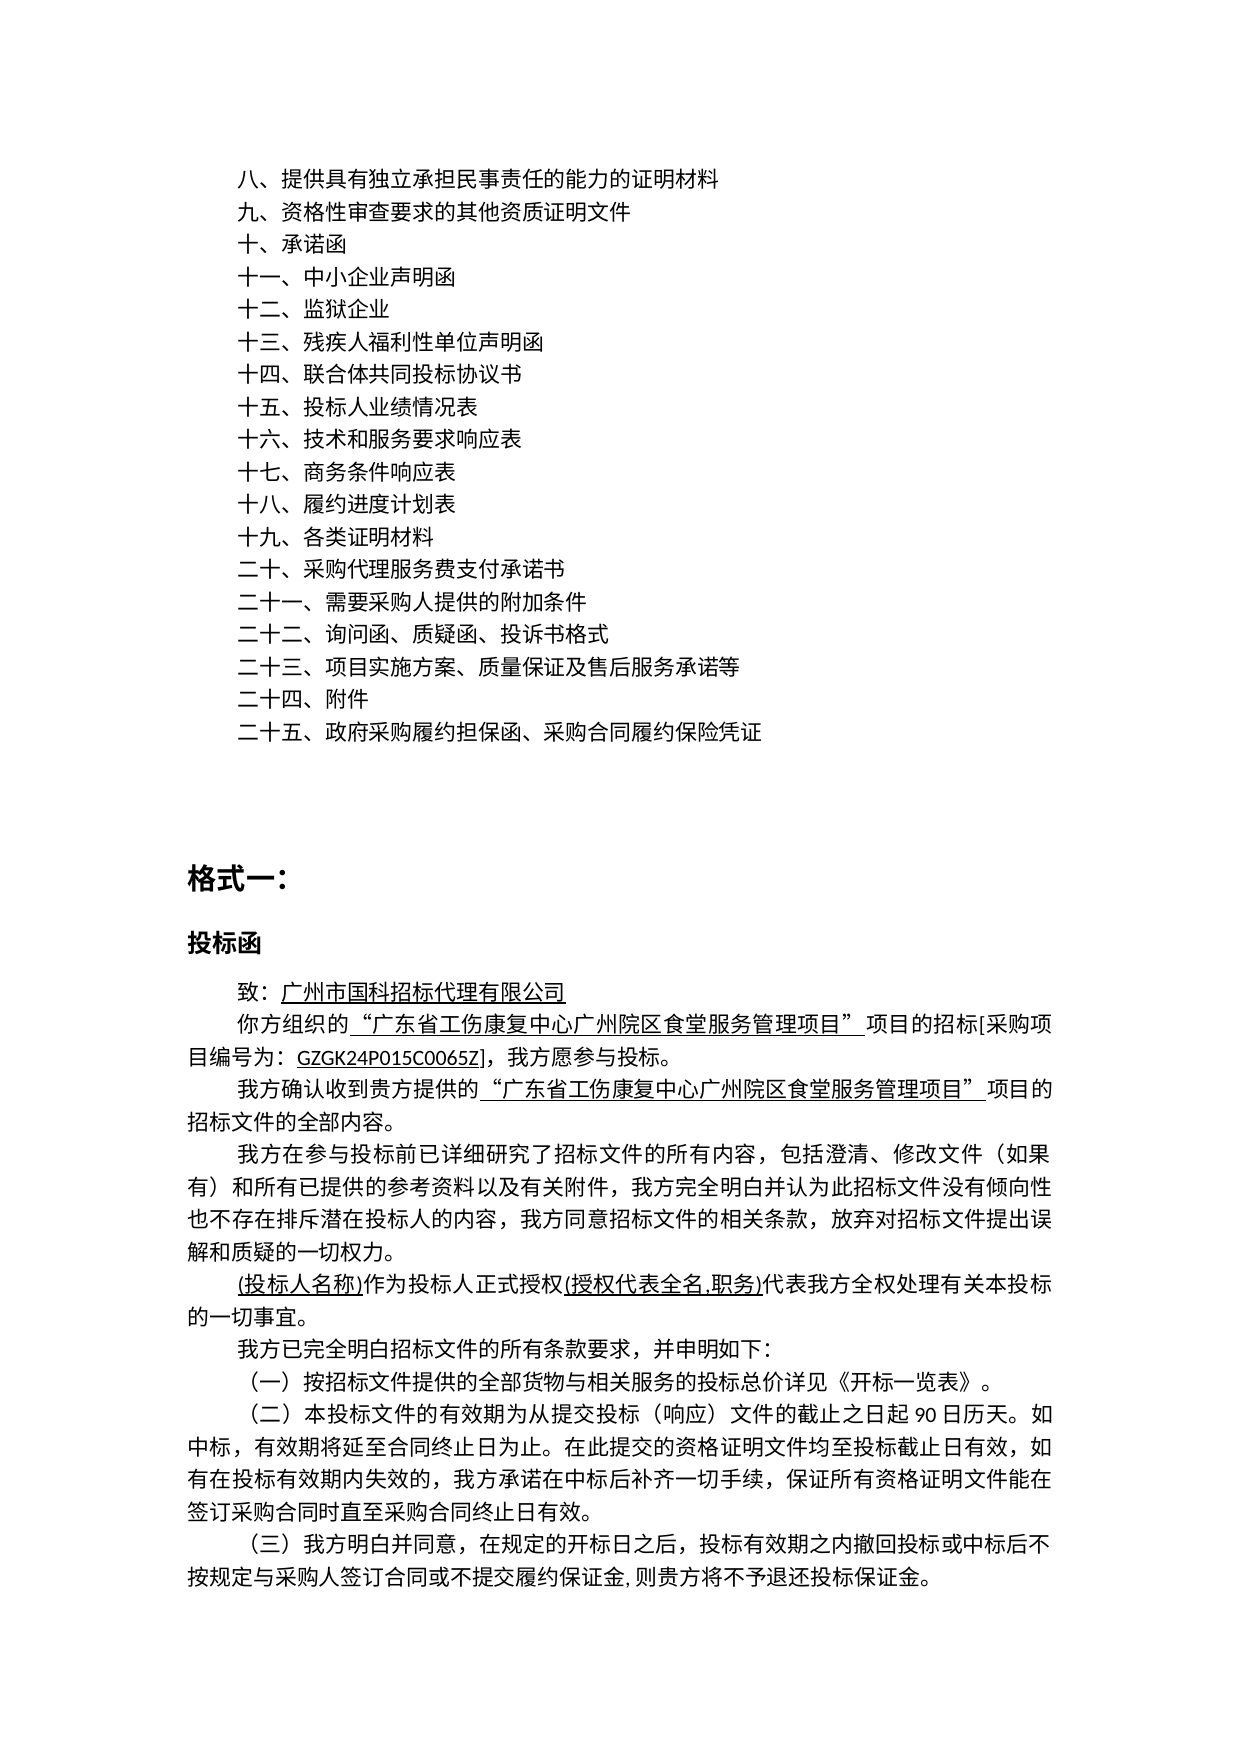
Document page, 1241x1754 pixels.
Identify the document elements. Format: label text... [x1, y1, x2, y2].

text 十八、履约进度计划表 [187, 487, 1053, 519]
text 你方组织的“广东省工伤康复中心广州院区食堂服务管理项目”项目的招标[采购项目编号为：GZGK24P015C0065Z]，我方愿参与投标。 [187, 1007, 1053, 1072]
text 格式一： [187, 844, 1053, 909]
text 十一、中小企业声明函 [187, 259, 1053, 292]
text 十三、残疾人福利性单位声明函 [187, 324, 1053, 357]
text 十六、技术和服务要求响应表 [187, 422, 1053, 454]
text 十七、商务条件响应表 [187, 454, 1053, 487]
text 二十五、政府采购履约担保函、采购合同履约保险凭证 [187, 714, 1053, 747]
text 投标函 [187, 909, 1053, 974]
text 十四、联合体共同投标协议书 [187, 357, 1053, 389]
text （二）本投标文件的有效期为从提交投标（响应）文件的截止之日起90日历天。如中标，有效期将延至合同终止日为止。在此提交的资格证明文件均至投标截止日有效，如有在投标有效期内失效的，我方承诺在中标后补齐一切手续，保证所有资格证明文件能在签订采购合同时直至采购合同终止日有效。 [187, 1397, 1053, 1527]
text 十五、投标人业绩情况表 [187, 389, 1053, 422]
text 二十、采购代理服务费支付承诺书 [187, 552, 1053, 584]
text 我方在参与投标前已详细研究了招标文件的所有内容，包括澄清、修改文件（如果有）和所有已提供的参考资料以及有关附件，我方完全明白并认为此招标文件没有倾向性，也不存在排斥潜在投标人的内容，我方同意招标文件的相关条款，放弃对招标文件提出误解和质疑的一切权力。 [187, 1137, 1053, 1267]
text 二十一、需要采购人提供的附加条件 [187, 584, 1053, 617]
text （三）我方明白并同意，在规定的开标日之后，投标有效期之内撤回投标或中标后不按规定与采购人签订合同或不提交履约保证金, 则贵方将不予退还投标保证金。 [187, 1527, 1053, 1592]
text 九、资格性审查要求的其他资质证明文件 [187, 194, 1053, 227]
text 十二、监狱企业 [187, 292, 1053, 324]
text 八、提供具有独立承担民事责任的能力的证明材料 [187, 162, 1053, 194]
text 二十四、附件 [187, 682, 1053, 714]
text 致：广州市国科招标代理有限公司 [187, 974, 1053, 1007]
text 我方已完全明白招标文件的所有条款要求，并申明如下： [187, 1332, 1053, 1364]
text 二十二、询问函、质疑函、投诉书格式 [187, 617, 1053, 649]
text 十九、各类证明材料 [187, 519, 1053, 552]
text (投标人名称)作为投标人正式授权(授权代表全名,职务)代表我方全权处理有关本投标的一切事宜。 [187, 1267, 1053, 1332]
text （一）按招标文件提供的全部货物与相关服务的投标总价详见《开标一览表》。 [187, 1364, 1053, 1397]
text 我方确认收到贵方提供的“广东省工伤康复中心广州院区食堂服务管理项目”项目的招标文件的全部内容。 [187, 1072, 1053, 1137]
text 十、承诺函 [187, 227, 1053, 259]
text 二十三、项目实施方案、质量保证及售后服务承诺等 [187, 649, 1053, 682]
